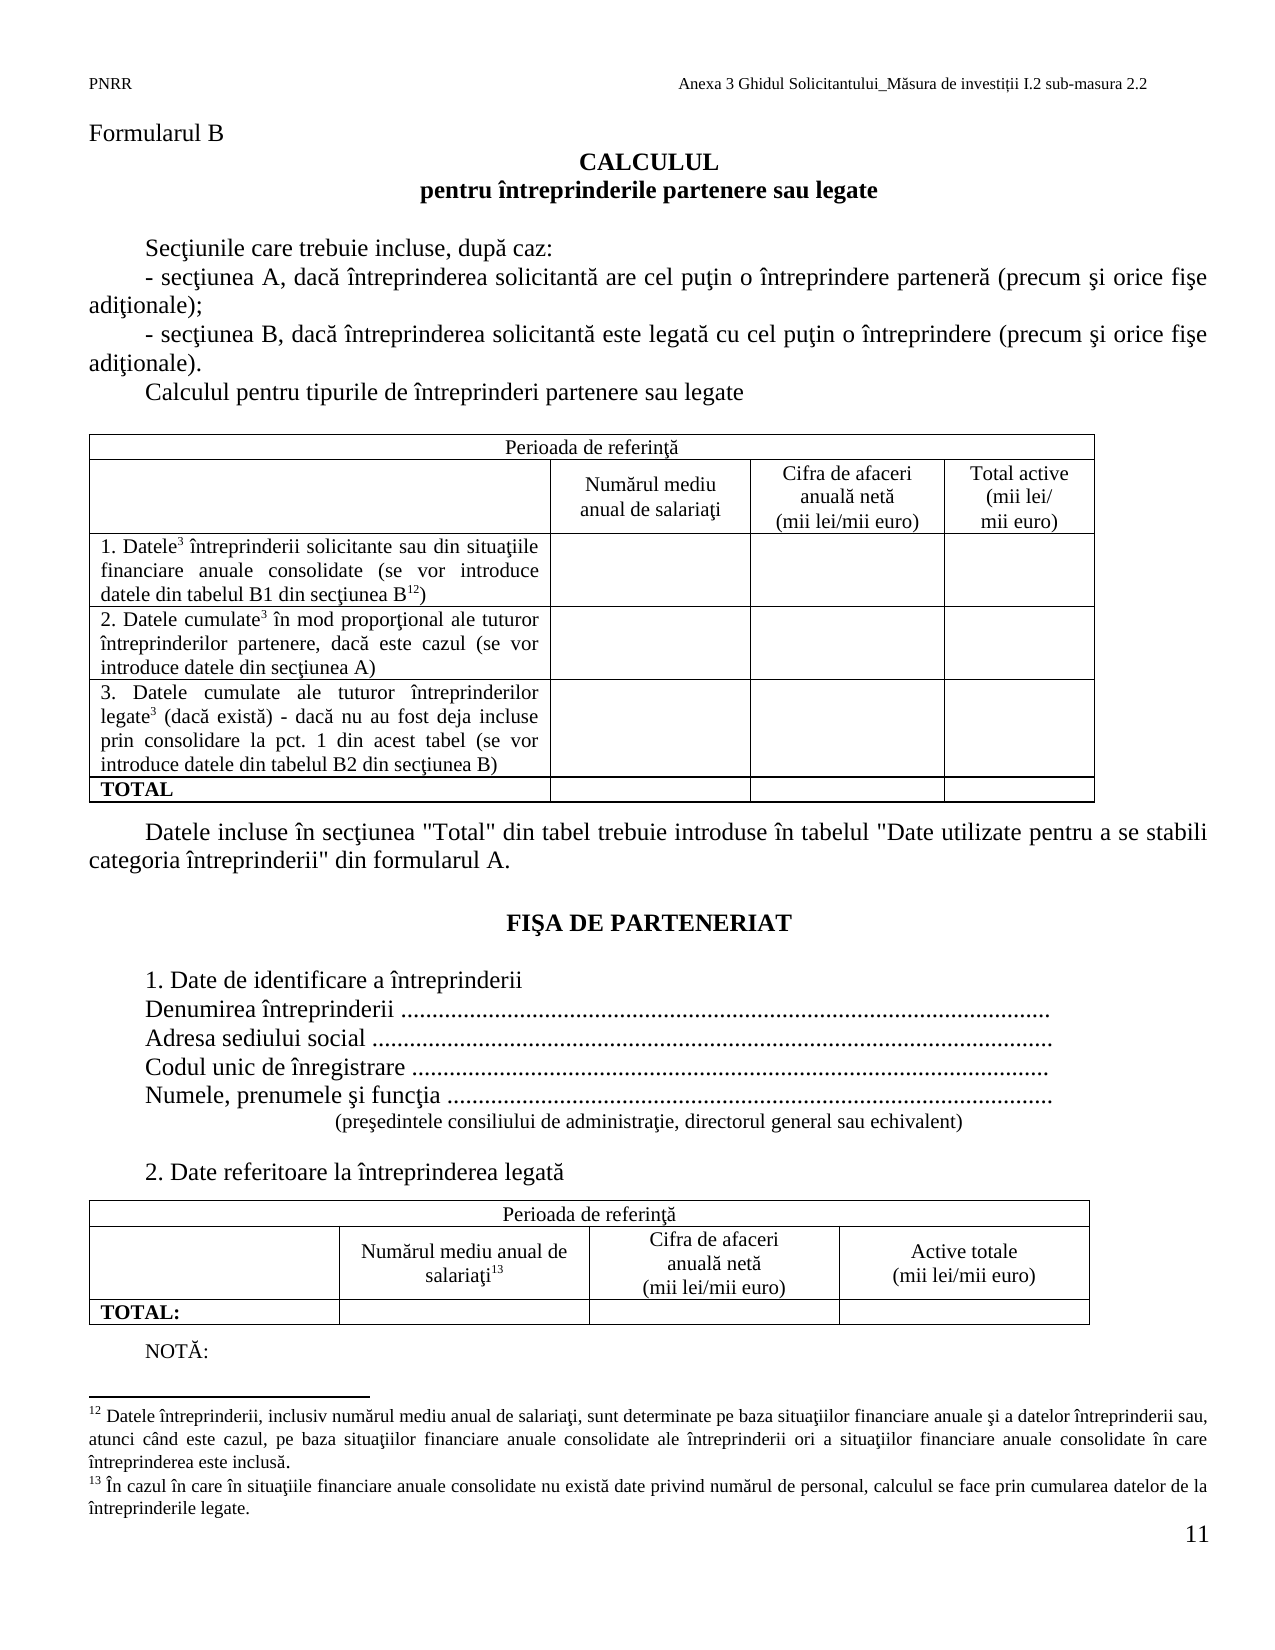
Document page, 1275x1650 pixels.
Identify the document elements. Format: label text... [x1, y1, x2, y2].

text NOTĂ: [89, 1339, 1209, 1363]
text FIŞA DE PARTENERIAT [89, 908, 1209, 937]
table_cell [751, 680, 944, 776]
table_cell Cifra de afaceri anuală netă (mii lei/mii euro) [590, 1227, 839, 1299]
table_cell [840, 1300, 1089, 1324]
table_cell [751, 534, 944, 606]
text Codul unic de înregistrare ...................................................................................................... [89, 1052, 1209, 1080]
table_cell [945, 778, 1094, 801]
table_cell [551, 680, 750, 776]
table_cell TOTAL [90, 778, 550, 801]
text Formularul B [89, 118, 1209, 147]
table_cell [751, 607, 944, 679]
table_cell [751, 778, 944, 801]
text Adresa sediului social ............................................................................................................. [89, 1023, 1209, 1052]
table_header Perioada de referinţă [90, 1201, 1089, 1226]
table_cell 1. Datele3 întreprinderii solicitante sau din situaţiile financiare anuale consolidate (se vor introduce datele din tabelul B1 din secţiunea B) [90, 534, 550, 606]
table_cell Numărul mediu anual de salariaţi [340, 1227, 589, 1299]
table_cell [945, 534, 1094, 606]
table_cell [945, 607, 1094, 679]
text Secţiunile care trebuie incluse, după caz: [89, 233, 1209, 262]
table_cell [340, 1300, 589, 1324]
table_cell TOTAL: [90, 1300, 339, 1324]
table_cell 3. Datele cumulate ale tuturor întreprinderilor legate3 (dacă există) - dacă nu au fost deja incluse prin consolidare la pct. 1 din acest tabel (se vor introduce datele din tabelul B2 din secţiunea B) [90, 680, 550, 776]
text Numele, prenumele şi funcţia ................................................................................................. [89, 1080, 1209, 1109]
text Calculul pentru tipurile de întreprinderi partenere sau legate [89, 377, 1209, 406]
table_cell [945, 680, 1094, 776]
table_cell Active totale (mii lei/mii euro) [840, 1227, 1089, 1299]
text CALCULUL [89, 147, 1209, 176]
text - secţiunea B, dacă întreprinderea solicitantă este legată cu cel puţin o întreprindere (precum şi orice fişe adiţionale). [89, 319, 1209, 377]
text Denumirea întreprinderii ........................................................................................................ [89, 994, 1209, 1023]
table_cell Numărul mediu anual de salariaţi [551, 460, 750, 533]
table_cell [551, 607, 750, 679]
table_cell Total active (mii lei/ mii euro) [945, 460, 1094, 533]
table_cell [590, 1300, 839, 1324]
table_cell 2. Datele cumulate3 în mod proporţional ale tuturor întreprinderilor partenere, dacă este cazul (se vor introduce datele din secţiunea A) [90, 607, 550, 679]
table_cell [551, 534, 750, 606]
text - secţiunea A, dacă întreprinderea solicitantă are cel puţin o întreprindere parteneră (precum şi orice fişe adiţionale); [89, 262, 1209, 319]
text (preşedintele consiliului de administraţie, directorul general sau echivalent) [89, 1109, 1209, 1133]
text 1. Date de identificare a întreprinderii [89, 965, 1209, 994]
table_cell [90, 1227, 339, 1299]
text Datele incluse în secţiunea "Total" din tabel trebuie introduse în tabelul "Date utilizate pentru a se stabili categoria întreprinderii" din formularul A. [89, 817, 1209, 874]
table_cell Cifra de afaceri anuală netă (mii lei/mii euro) [751, 460, 944, 533]
text 2. Date referitoare la întreprinderea legată [89, 1157, 1209, 1186]
text pentru întreprinderile partenere sau legate [89, 176, 1209, 204]
table_header Perioada de referinţă [90, 435, 1094, 459]
table_cell [90, 460, 550, 533]
table_cell [551, 778, 750, 801]
